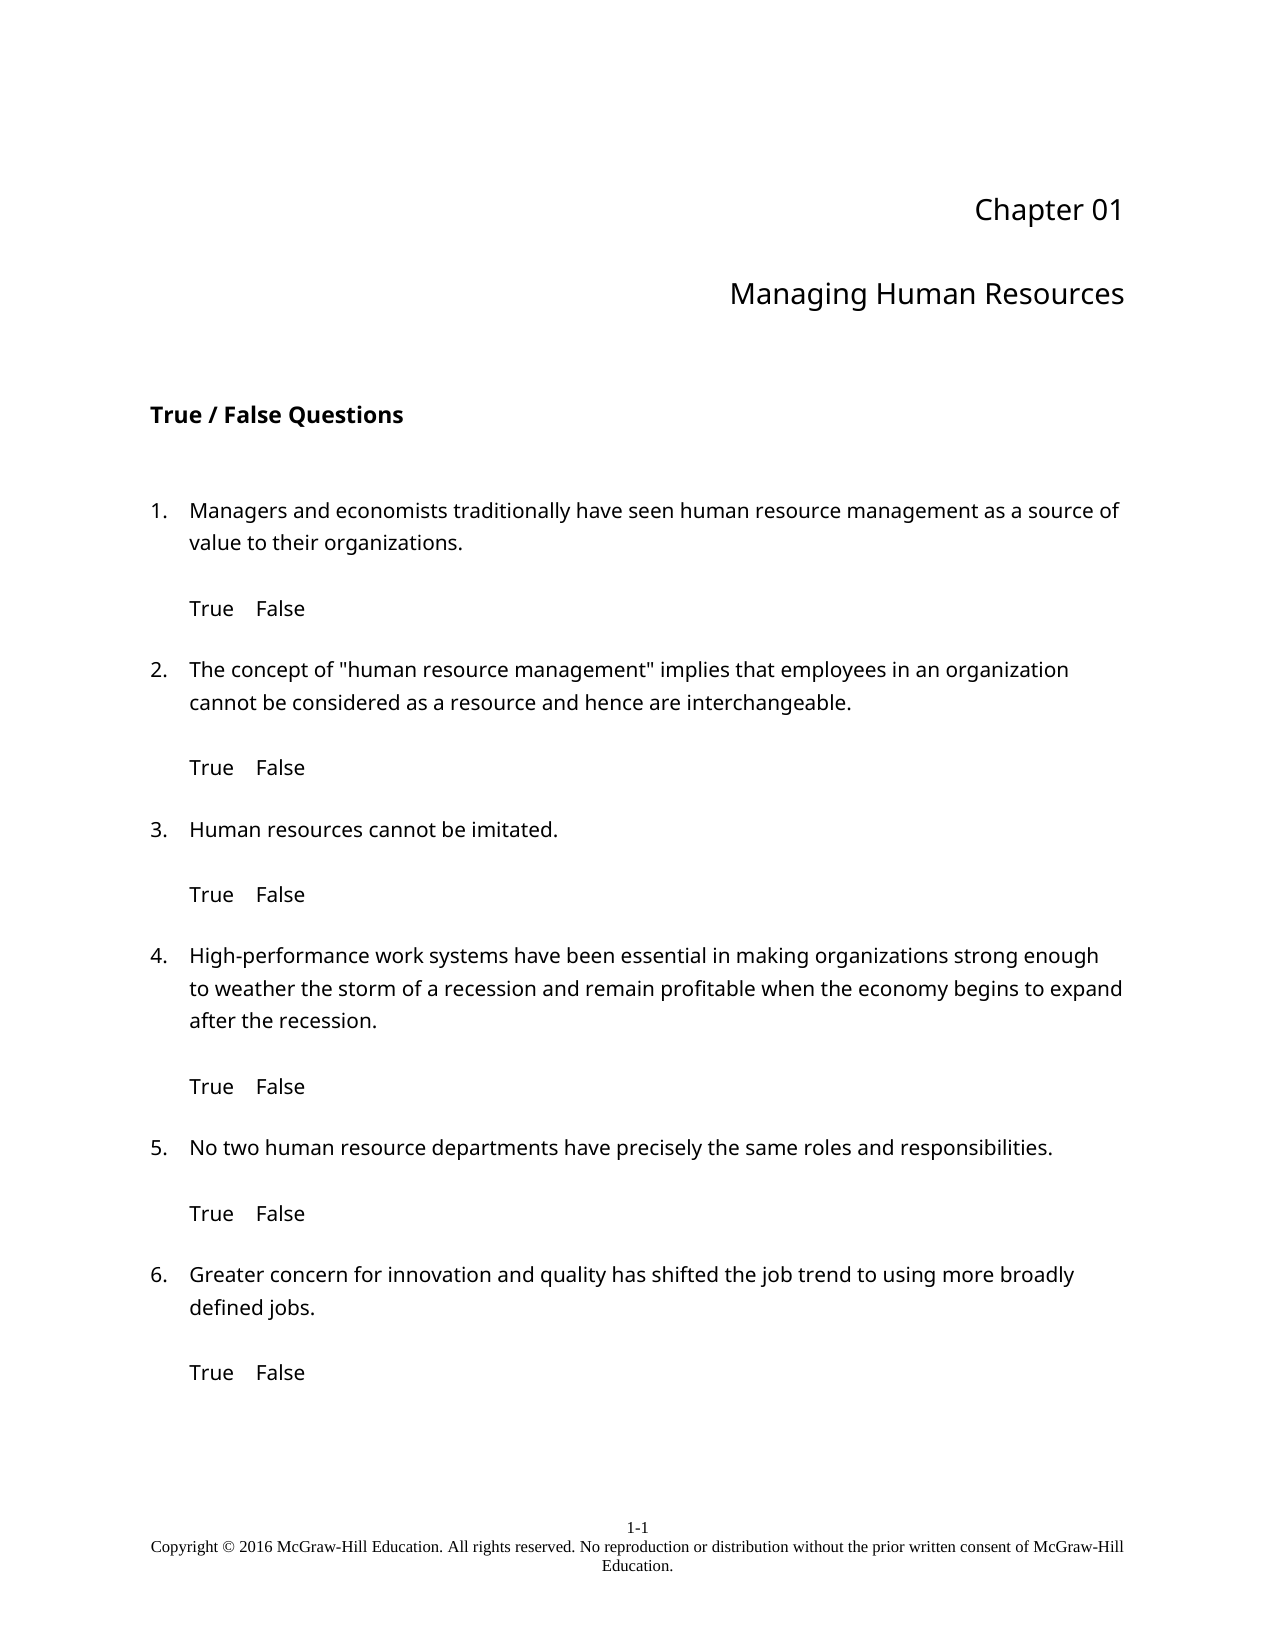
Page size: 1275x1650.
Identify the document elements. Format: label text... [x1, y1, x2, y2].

table_header No two human resource departments have precisely the same roles and responsibilities. True False [189, 1134, 1125, 1231]
table_header Greater concern for innovation and quality has shifted the job trend to using more broadly defined jobs. True False [189, 1260, 1125, 1390]
table_header 1. [150, 496, 189, 626]
table_header Human resources cannot be imitated. True False [189, 815, 1125, 912]
text Chapter 01 [150, 189, 1125, 228]
table_header 4. [150, 941, 189, 1104]
table_header High-performance work systems have been essential in making organizations strong enough to weather the storm of a recession and remain profitable when the economy begins to expand after the recession. True False [189, 941, 1125, 1104]
table_header 3. [150, 815, 189, 912]
table_header The concept of "human resource management" implies that employees in an organization cannot be considered as a resource and hence are interchangeable. True False [189, 655, 1125, 785]
text Managing Human Resources [150, 273, 1125, 313]
text True / False Questions [150, 373, 1125, 466]
table_header 5. [150, 1134, 189, 1231]
table_header 6. [150, 1260, 189, 1390]
table_header Managers and economists traditionally have seen human resource management as a source of value to their organizations. True False [189, 496, 1125, 626]
table_header 2. [150, 655, 189, 785]
